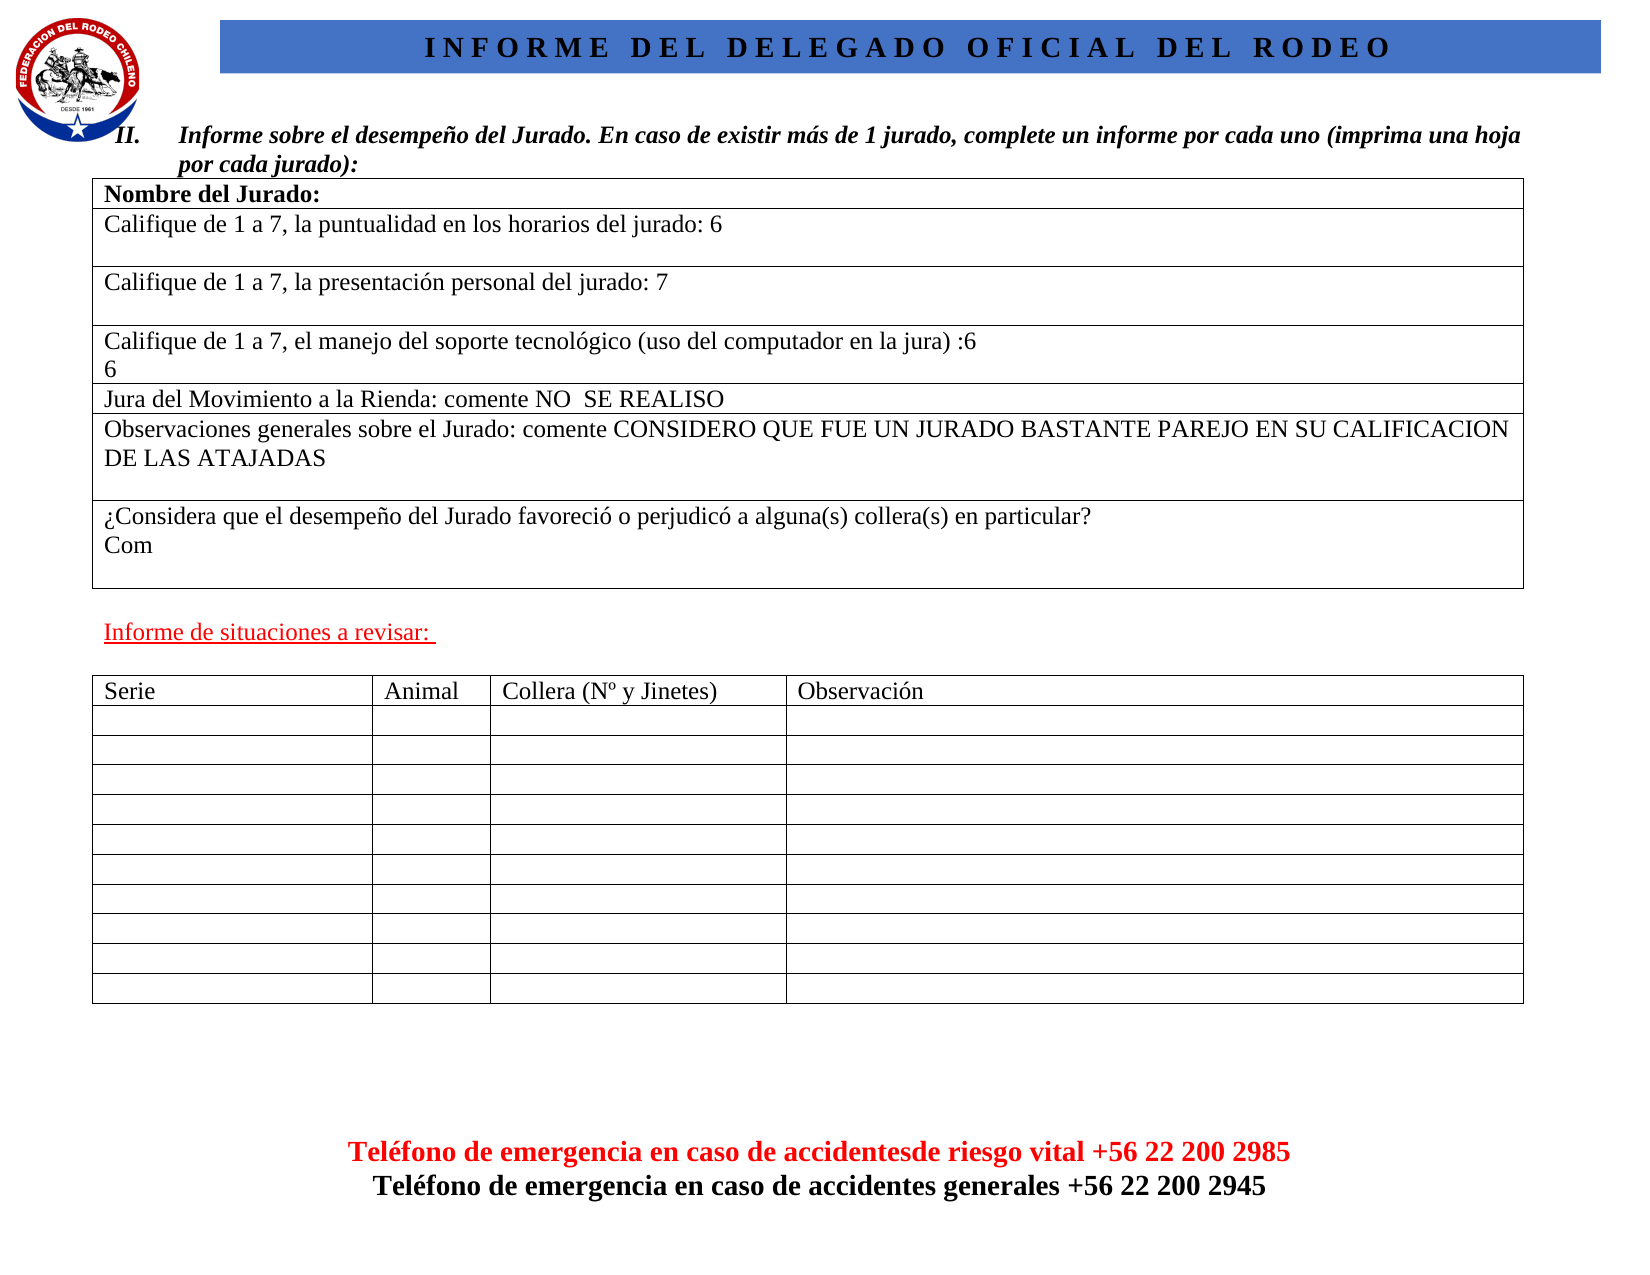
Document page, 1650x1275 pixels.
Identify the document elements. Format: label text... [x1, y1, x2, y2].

text Informe de situaciones a revisar: [103, 617, 1329, 646]
table_cell [787, 825, 1523, 854]
table_cell [93, 885, 372, 913]
table_cell [373, 914, 490, 943]
table_cell [373, 736, 490, 764]
table_cell [491, 914, 786, 943]
table_cell Jura del Movimiento a la Rienda: comente NO SE REALISO [93, 384, 1523, 413]
table_cell [787, 855, 1523, 883]
table_cell Observaciones generales sobre el Jurado: comente CONSIDERO QUE FUE UN JURADO BASTANTE PAREJO EN SU CALIFICACION DE LAS ATAJADAS [93, 414, 1523, 500]
table_cell [787, 914, 1523, 943]
table_cell [491, 974, 786, 1003]
table_header Observación [787, 676, 1523, 705]
table_header Serie [93, 676, 372, 705]
table_cell [93, 855, 372, 883]
list Informe sobre el desempeño del Jurado. En caso de existir más de 1 jurado, complete un informe por cada uno (imprima una hoja por cada jurado): [141, 120, 1536, 178]
table_cell [787, 974, 1523, 1003]
table_cell [373, 765, 490, 794]
table_cell [93, 944, 372, 973]
table_cell [491, 944, 786, 973]
table_cell Califique de 1 a 7, la presentación personal del jurado: 7 [93, 267, 1523, 325]
table_cell [373, 974, 490, 1003]
table_cell Califique de 1 a 7, la puntualidad en los horarios del jurado: 6 [93, 209, 1523, 266]
table_cell [373, 795, 490, 824]
table_cell [93, 825, 372, 854]
table_cell [491, 825, 786, 854]
table_header Nombre del Jurado: [93, 179, 1523, 208]
table_cell [93, 706, 372, 734]
table_cell [373, 855, 490, 883]
table_cell [491, 736, 786, 764]
table_cell [93, 974, 372, 1003]
table_cell [93, 736, 372, 764]
table_cell [787, 885, 1523, 913]
table_cell [491, 855, 786, 883]
table_cell [93, 765, 372, 794]
table_cell [373, 706, 490, 734]
table_cell [93, 795, 372, 824]
picture [15, 18, 140, 142]
table_cell [787, 736, 1523, 764]
table_cell [491, 795, 786, 824]
table_header Collera (Nº y Jinetes) [491, 676, 786, 705]
table_cell [491, 765, 786, 794]
table_cell ¿Considera que el desempeño del Jurado favoreció o perjudicó a alguna(s) collera(s) en particular? Com [93, 501, 1523, 588]
table_cell [373, 944, 490, 973]
table_header Animal [373, 676, 490, 705]
table_cell [373, 885, 490, 913]
table_cell [93, 914, 372, 943]
table_cell [787, 944, 1523, 973]
table_cell [491, 885, 786, 913]
table_cell [373, 825, 490, 854]
table_cell [787, 795, 1523, 824]
table_cell [787, 765, 1523, 794]
table_cell [787, 706, 1523, 734]
table_cell Califique de 1 a 7, el manejo del soporte tecnológico (uso del computador en la jura) :6 6 [93, 326, 1523, 383]
table_cell [491, 706, 786, 734]
